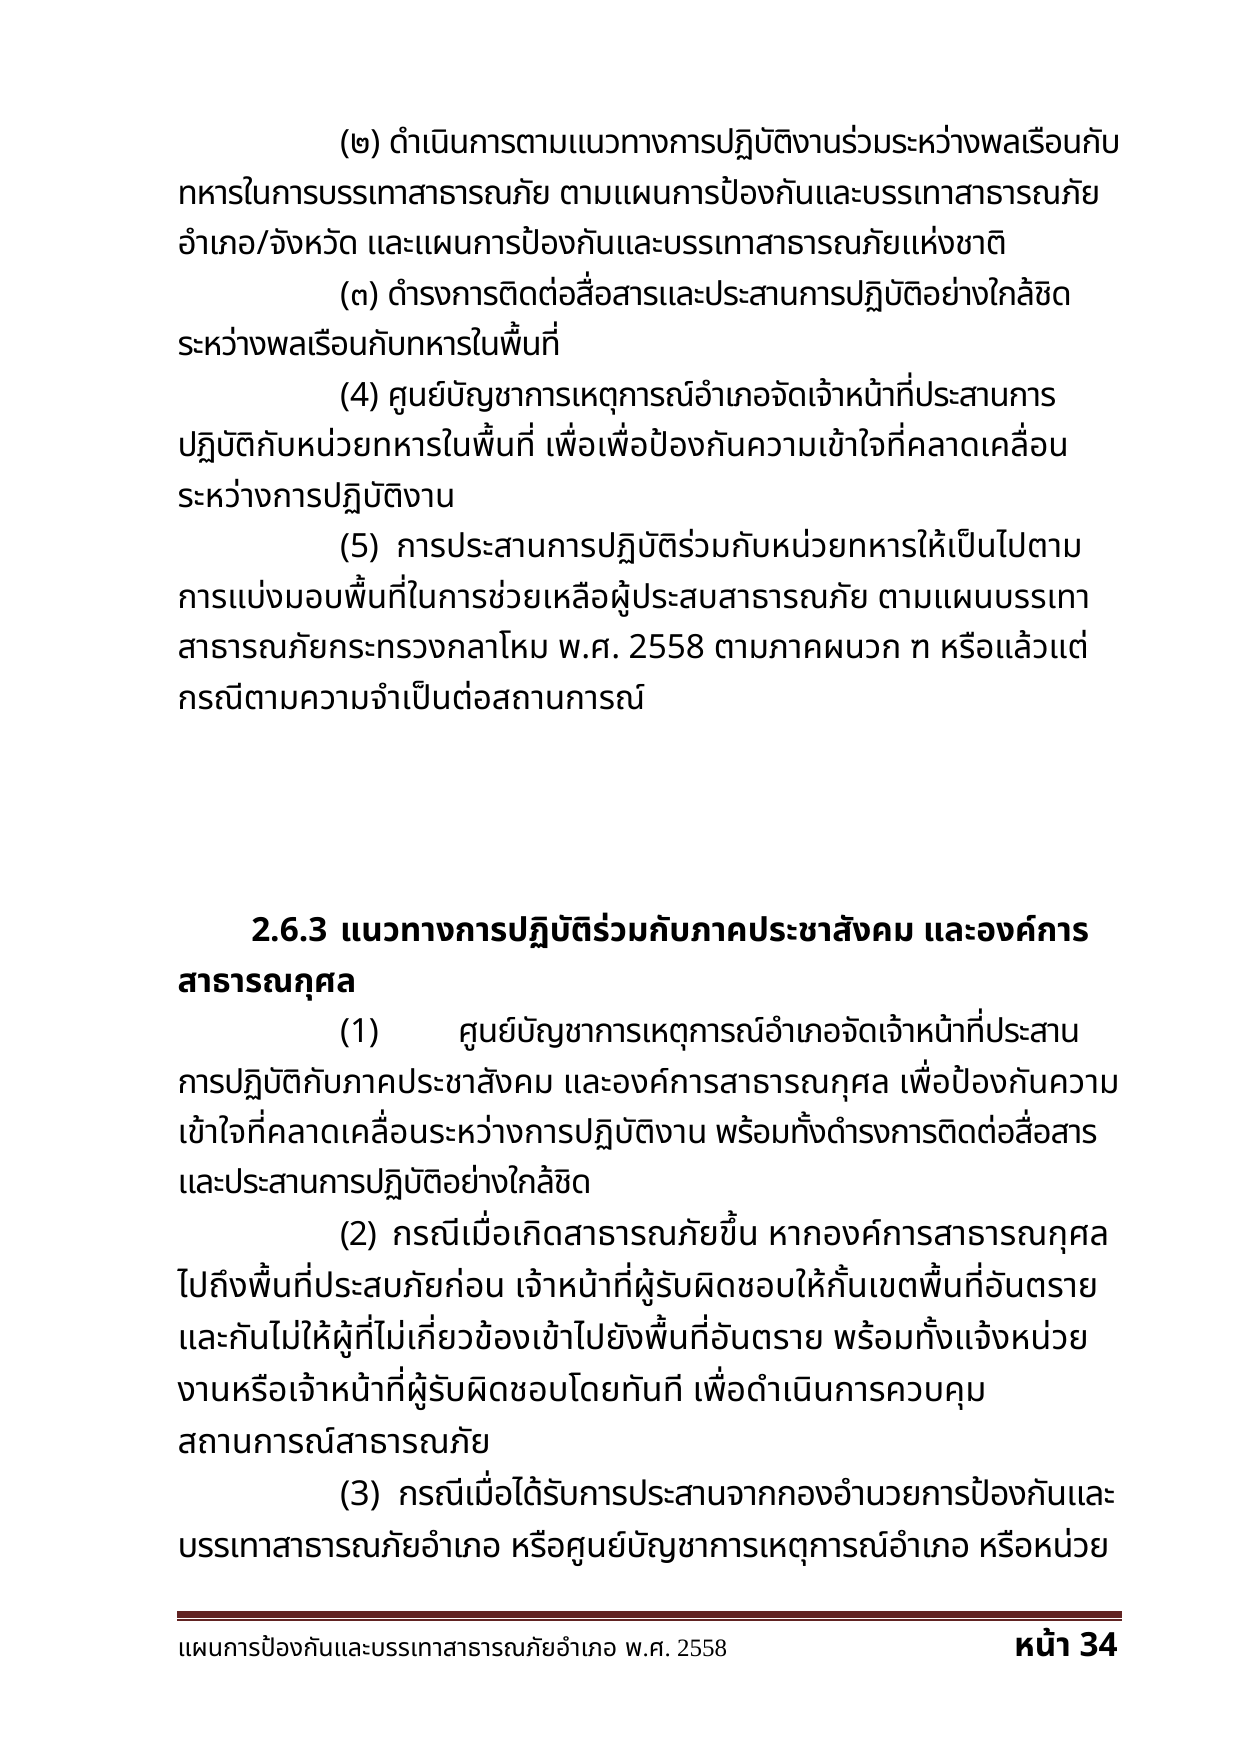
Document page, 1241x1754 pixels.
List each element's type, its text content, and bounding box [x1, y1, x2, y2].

text (๓) ดำรงการติดต่อสื่อสารและประสานการปฏิบัติอย่างใกล้ชิดระหว่างพลเรือนกับทหารในพื้นที่ [177, 270, 1122, 371]
text (2) กรณีเมื่อเกิดสาธารณภัยขึ้น หากองค์การสาธารณกุศลไปถึงพื้นที่ประสบภัยก่อน เจ้าหน้าที่ผู้รับผิดชอบให้กั้นเขตพื้นที่อันตรายและกันไม่ให้ผู้ที่ไม่เกี่ยวข้องเข้าไปยังพื้นที่อันตราย พร้อมทั้งแจ้งหน่วยงานหรือเจ้าหน้าที่ผู้รับผิดชอบโดยทันที เพื่อดำเนินการควบคุมสถานการณ์สาธารณภัย [177, 1209, 1122, 1469]
text (5) การประสานการปฏิบัติร่วมกับหน่วยทหารให้เป็นไปตามการแบ่งมอบพื้นที่ในการช่วยเหลือผู้ประสบสาธารณภัย ตามแผนบรรเทาสาธารณภัยกระทรวงกลาโหม พ.ศ. 2558 ตามภาคผนวก ฑ หรือแล้วแต่กรณีตามความจำเป็นต่อสถานการณ์ [177, 522, 1122, 724]
text (๒) ดำเนินการตามแนวทางการปฏิบัติงานร่วมระหว่างพลเรือนกับทหารในการบรรเทาสาธารณภัย ตามแผนการป้องกันและบรรเทาสาธารณภัยอำเภอ/จังหวัด และแผนการป้องกันและบรรเทาสาธารณภัยแห่งชาติ [177, 118, 1122, 270]
text (1) ศูนย์บัญชาการเหตุการณ์อำเภอจัดเจ้าหน้าที่ประสานการปฏิบัติกับภาคประชาสังคม และองค์การสาธารณกุศล เพื่อป้องกันความเข้าใจที่คลาดเคลื่อนระหว่างการปฏิบัติงาน พร้อมทั้งดำรงการติดต่อสื่อสารและประสานการปฏิบัติอย่างใกล้ชิด [177, 1007, 1122, 1209]
text (4) ศูนย์บัญชาการเหตุการณ์อำเภอจัดเจ้าหน้าที่ประสานการปฏิบัติกับหน่วยทหารในพื้นที่ เพื่อเพื่อป้องกันความเข้าใจที่คลาดเคลื่อนระหว่างการปฏิบัติงาน [177, 371, 1122, 522]
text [177, 1469, 1122, 1573]
text 2.6.3 แนวทางการปฏิบัติร่วมกับภาคประชาสังคม และองค์การสาธารณกุศล [177, 906, 1122, 1007]
